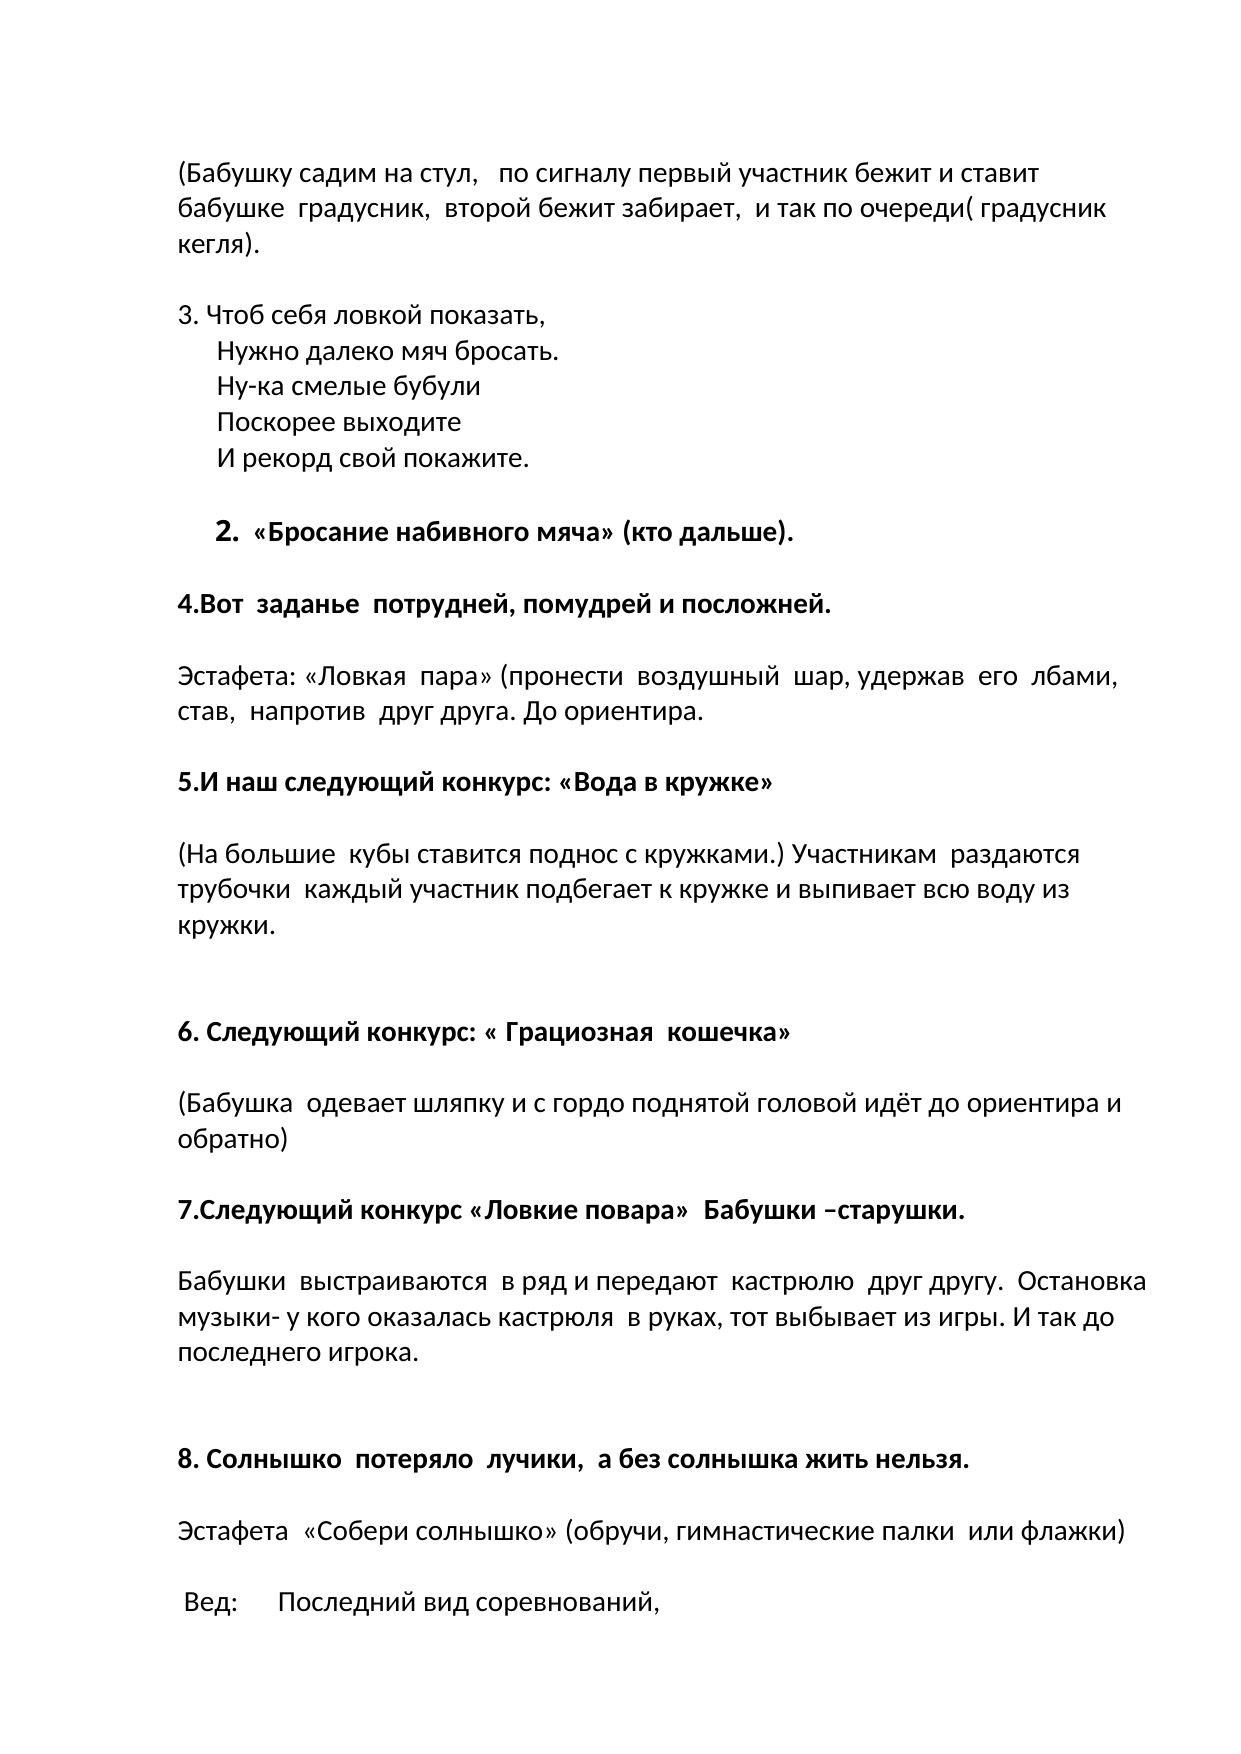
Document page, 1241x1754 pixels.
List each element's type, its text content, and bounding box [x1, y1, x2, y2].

text (Бабушка одевает шляпку и с гордо поднятой головой идёт до ориентира и обратно) [177, 1084, 1152, 1155]
text 7.Следующий конкурс «Ловкие повара» Бабушки –старушки. [177, 1191, 1152, 1227]
text 6. Следующий конкурс: « Грациозная кошечка» [177, 1013, 1152, 1048]
list «Бросание набивного мяча» (кто дальше). [215, 510, 1152, 550]
text Бабушки выстраиваются в ряд и передают кастрюлю друг другу. Остановка музыки- у кого оказалась кастрюля в руках, тот выбывает из игры. И так до последнего игрока. [177, 1262, 1152, 1369]
text (Бабушку садим на стул, по сигналу первый участник бежит и ставит бабушке градусник, второй бежит забирает, и так по очереди( градусник кегля). [177, 154, 1152, 261]
text Поскорее выходите [177, 403, 1152, 439]
text Вед: Последний вид соревнований, [177, 1583, 1152, 1618]
text 4.Вот заданье потрудней, помудрей и посложней. [177, 585, 1152, 621]
text 8. Солнышко потеряло лучики, а без солнышка жить нельзя. [177, 1440, 1152, 1476]
text 3. Чтоб себя ловкой показать, [177, 296, 1152, 332]
text (На большие кубы ставится поднос с кружками.) Участникам раздаются трубочки каждый участник подбегает к кружке и выпивает всю воду из кружки. [177, 835, 1152, 942]
text Эстафета «Собери солнышко» (обручи, гимнастические палки или флажки) [177, 1512, 1152, 1547]
text Ну-ка смелые бубули [177, 367, 1152, 403]
text Нужно далеко мяч бросать. [177, 332, 1152, 367]
text 5.И наш следующий конкурс: «Вода в кружке» [177, 763, 1152, 799]
text И рекорд свой покажите. [177, 439, 1152, 474]
text Эстафета: «Ловкая пара» (пронести воздушный шар, удержав его лбами, став, напротив друг друга. До ориентира. [177, 657, 1152, 728]
